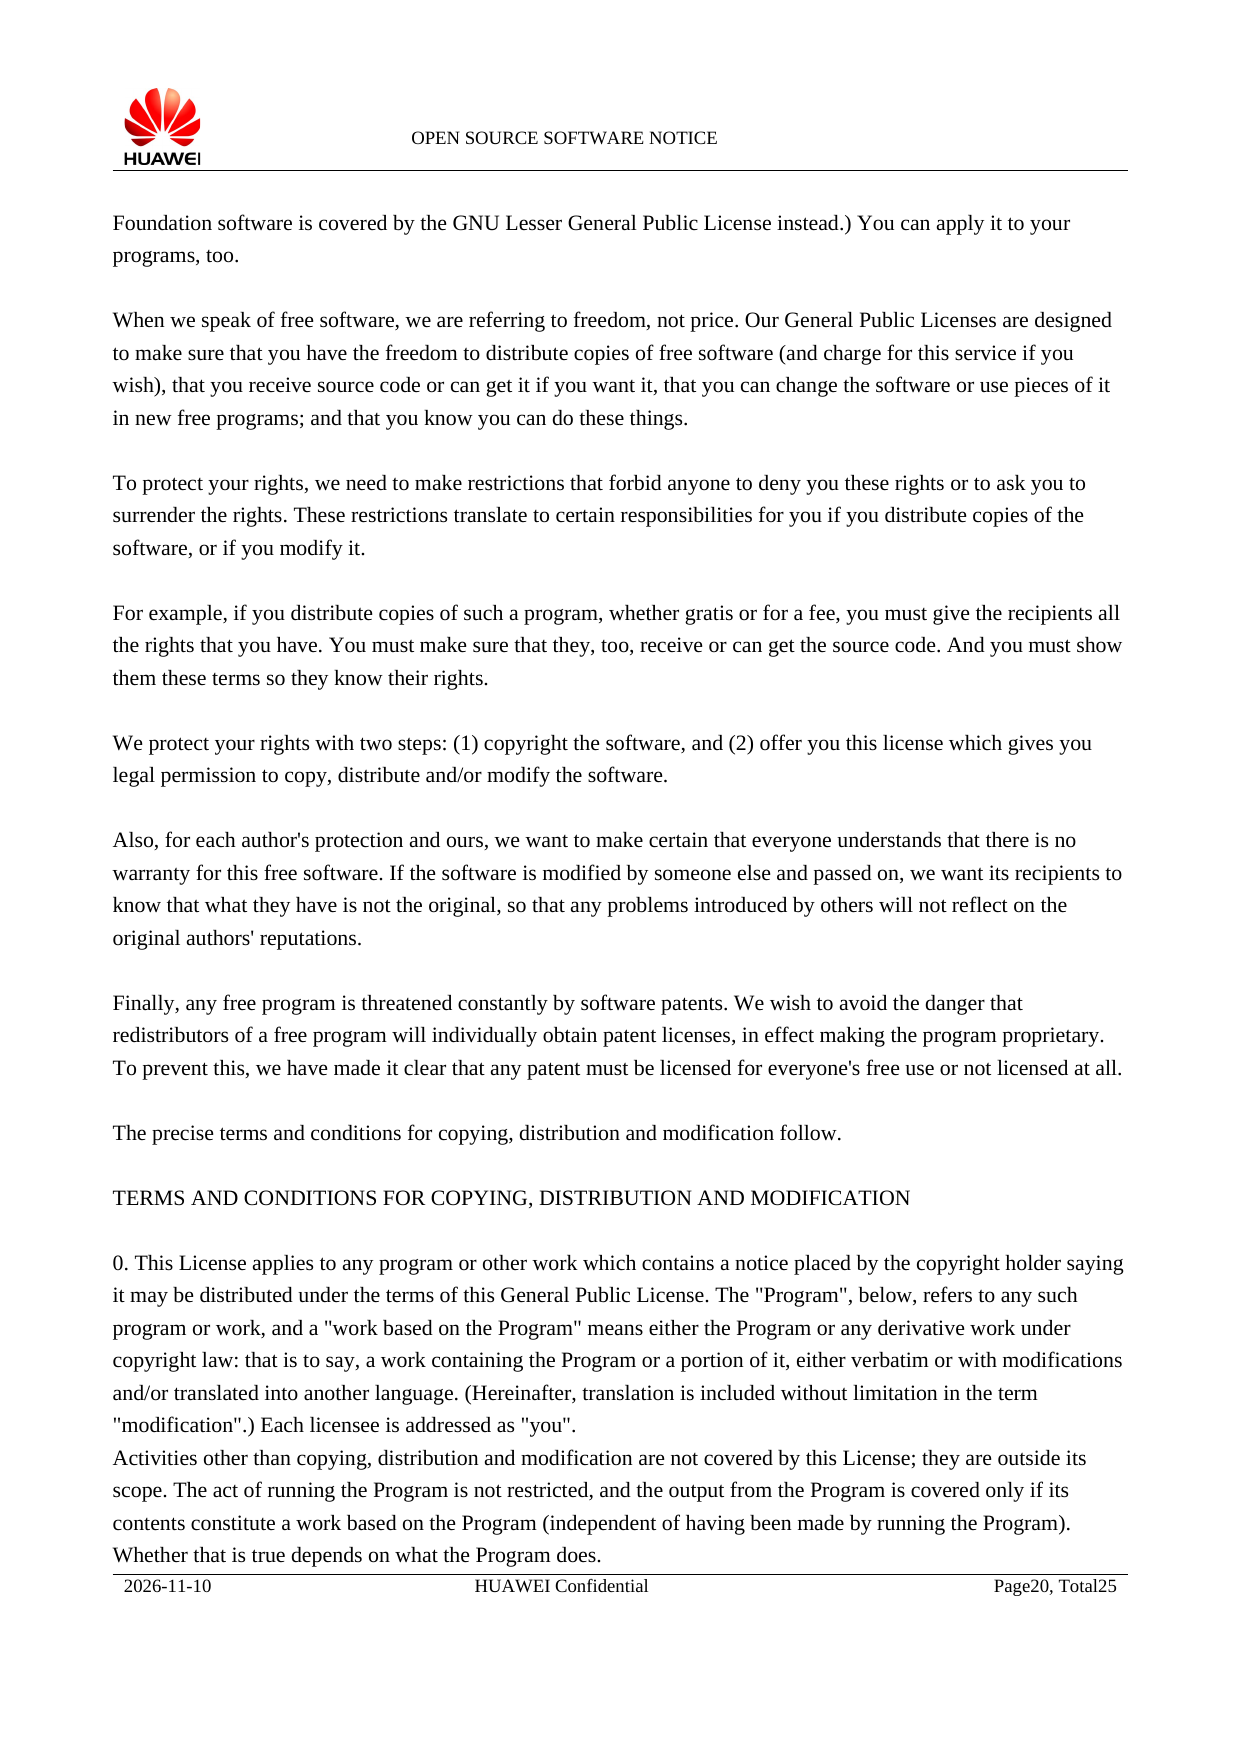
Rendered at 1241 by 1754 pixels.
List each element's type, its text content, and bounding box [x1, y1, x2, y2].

picture [124, 88, 201, 165]
